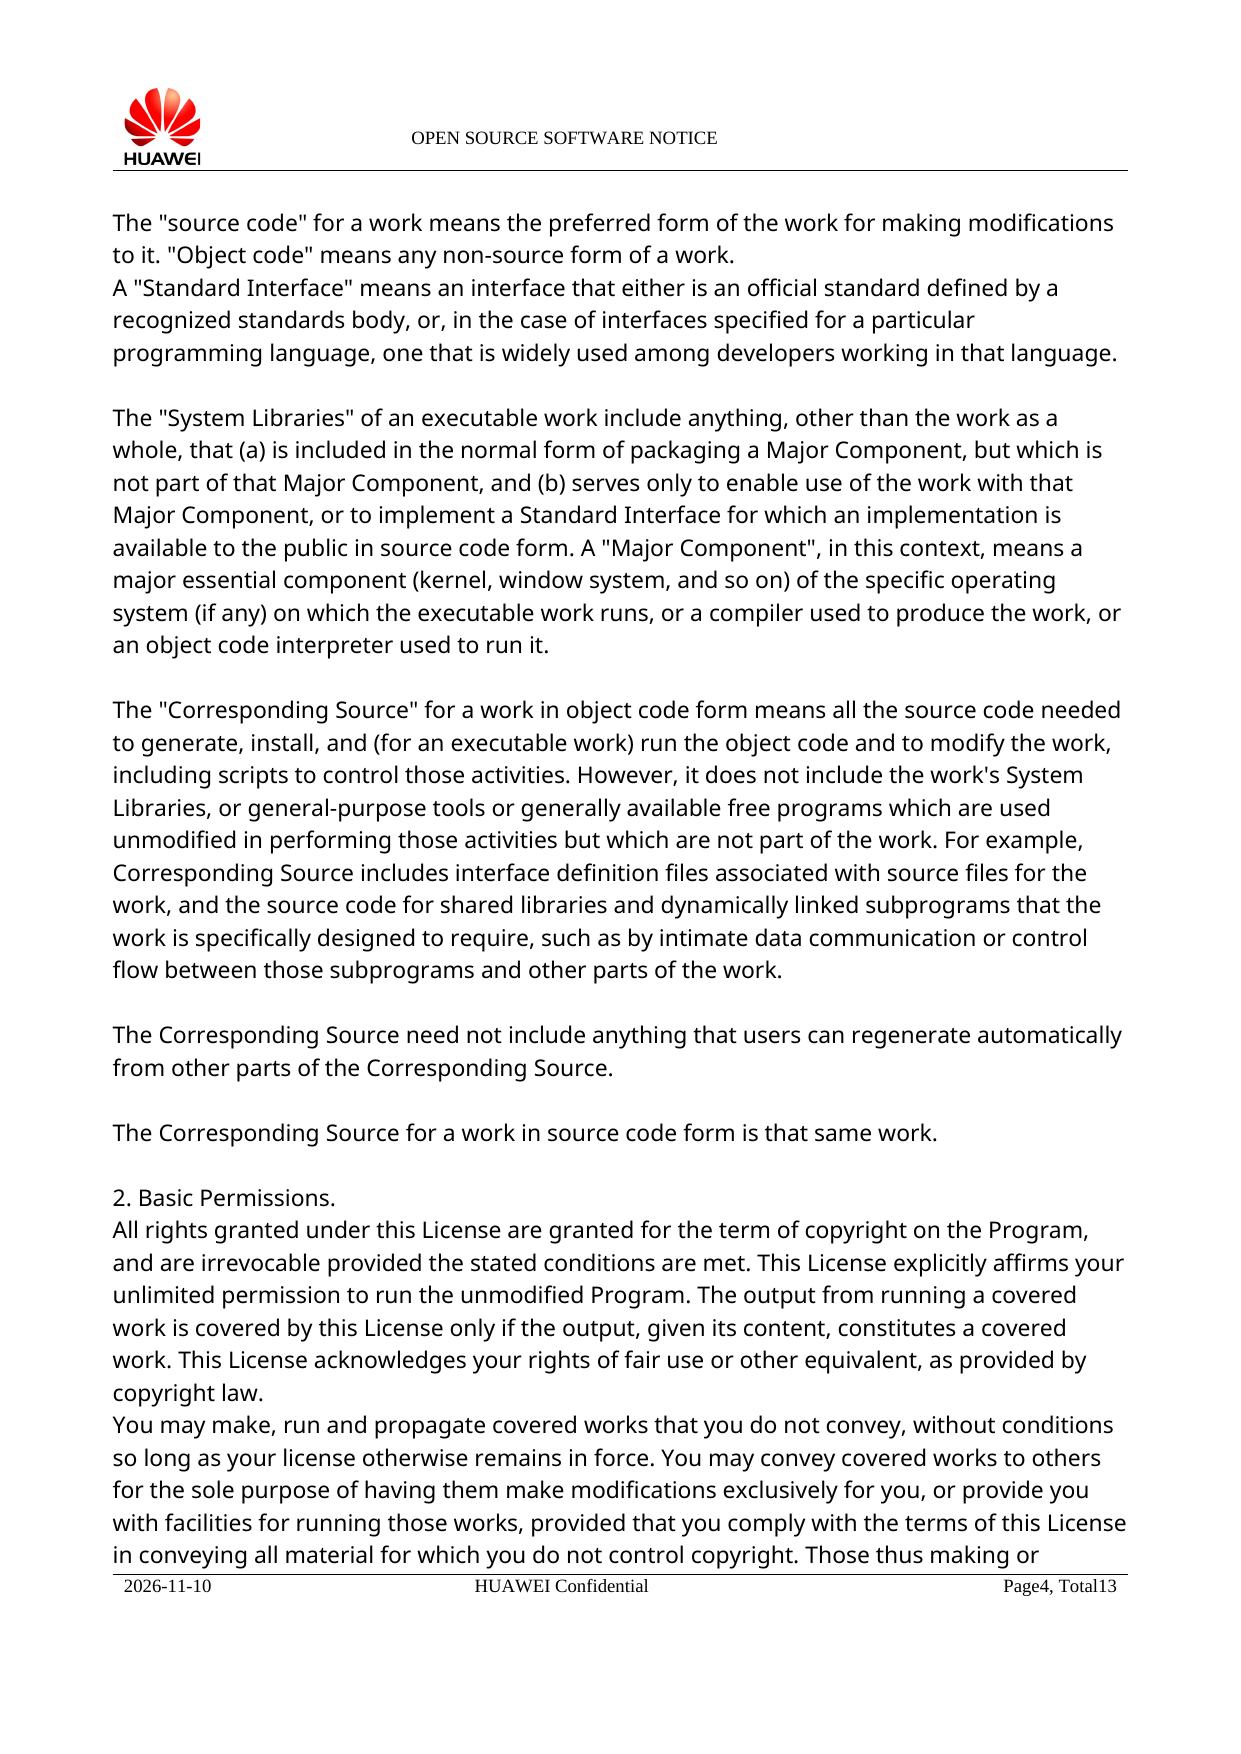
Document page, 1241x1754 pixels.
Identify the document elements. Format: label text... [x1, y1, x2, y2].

picture [124, 88, 201, 165]
text The "source code" for a work means the preferred form of the work for making modifications to it. "Object code" means any non-source form of a work. [112, 206, 1128, 271]
text A "Standard Interface" means an interface that either is an official standard defined by a recognized standards body, or, in the case of interfaces specified for a particular programming language, one that is widely used among developers working in that language. [112, 271, 1128, 369]
text All rights granted under this License are granted for the term of copyright on the Program, and are irrevocable provided the stated conditions are met. This License explicitly affirms your unlimited permission to run the unmodified Program. The output from running a covered work is covered by this License only if the output, given its content, constitutes a covered work. This License acknowledges your rights of fair use or other equivalent, as provided by copyright law. [112, 1214, 1128, 1409]
text The "Corresponding Source" for a work in object code form means all the source code needed to generate, install, and (for an executable work) run the object code and to modify the work, including scripts to control those activities. However, it does not include the work's System Libraries, or general-purpose tools or generally available free programs which are used unmodified in performing those activities but which are not part of the work. For example, Corresponding Source includes interface definition files associated with source files for the work, and the source code for shared libraries and dynamically linked subprograms that the work is specifically designed to require, such as by intimate data communication or control flow between those subprograms and other parts of the work. [112, 694, 1128, 986]
text 2. Basic Permissions. [112, 1181, 1128, 1214]
text The "System Libraries" of an executable work include anything, other than the work as a whole, that (a) is included in the normal form of packaging a Major Component, but which is not part of that Major Component, and (b) serves only to enable use of the work with that Major Component, or to implement a Standard Interface for which an implementation is available to the public in source code form. A "Major Component", in this context, means a major essential component (kernel, window system, and so on) of the specific operating system (if any) on which the executable work runs, or a compiler used to produce the work, or an object code interpreter used to run it. [112, 401, 1128, 661]
text The Corresponding Source need not include anything that users can regenerate automatically from other parts of the Corresponding Source. [112, 1019, 1128, 1084]
text The Corresponding Source for a work in source code form is that same work. [112, 1116, 1128, 1149]
